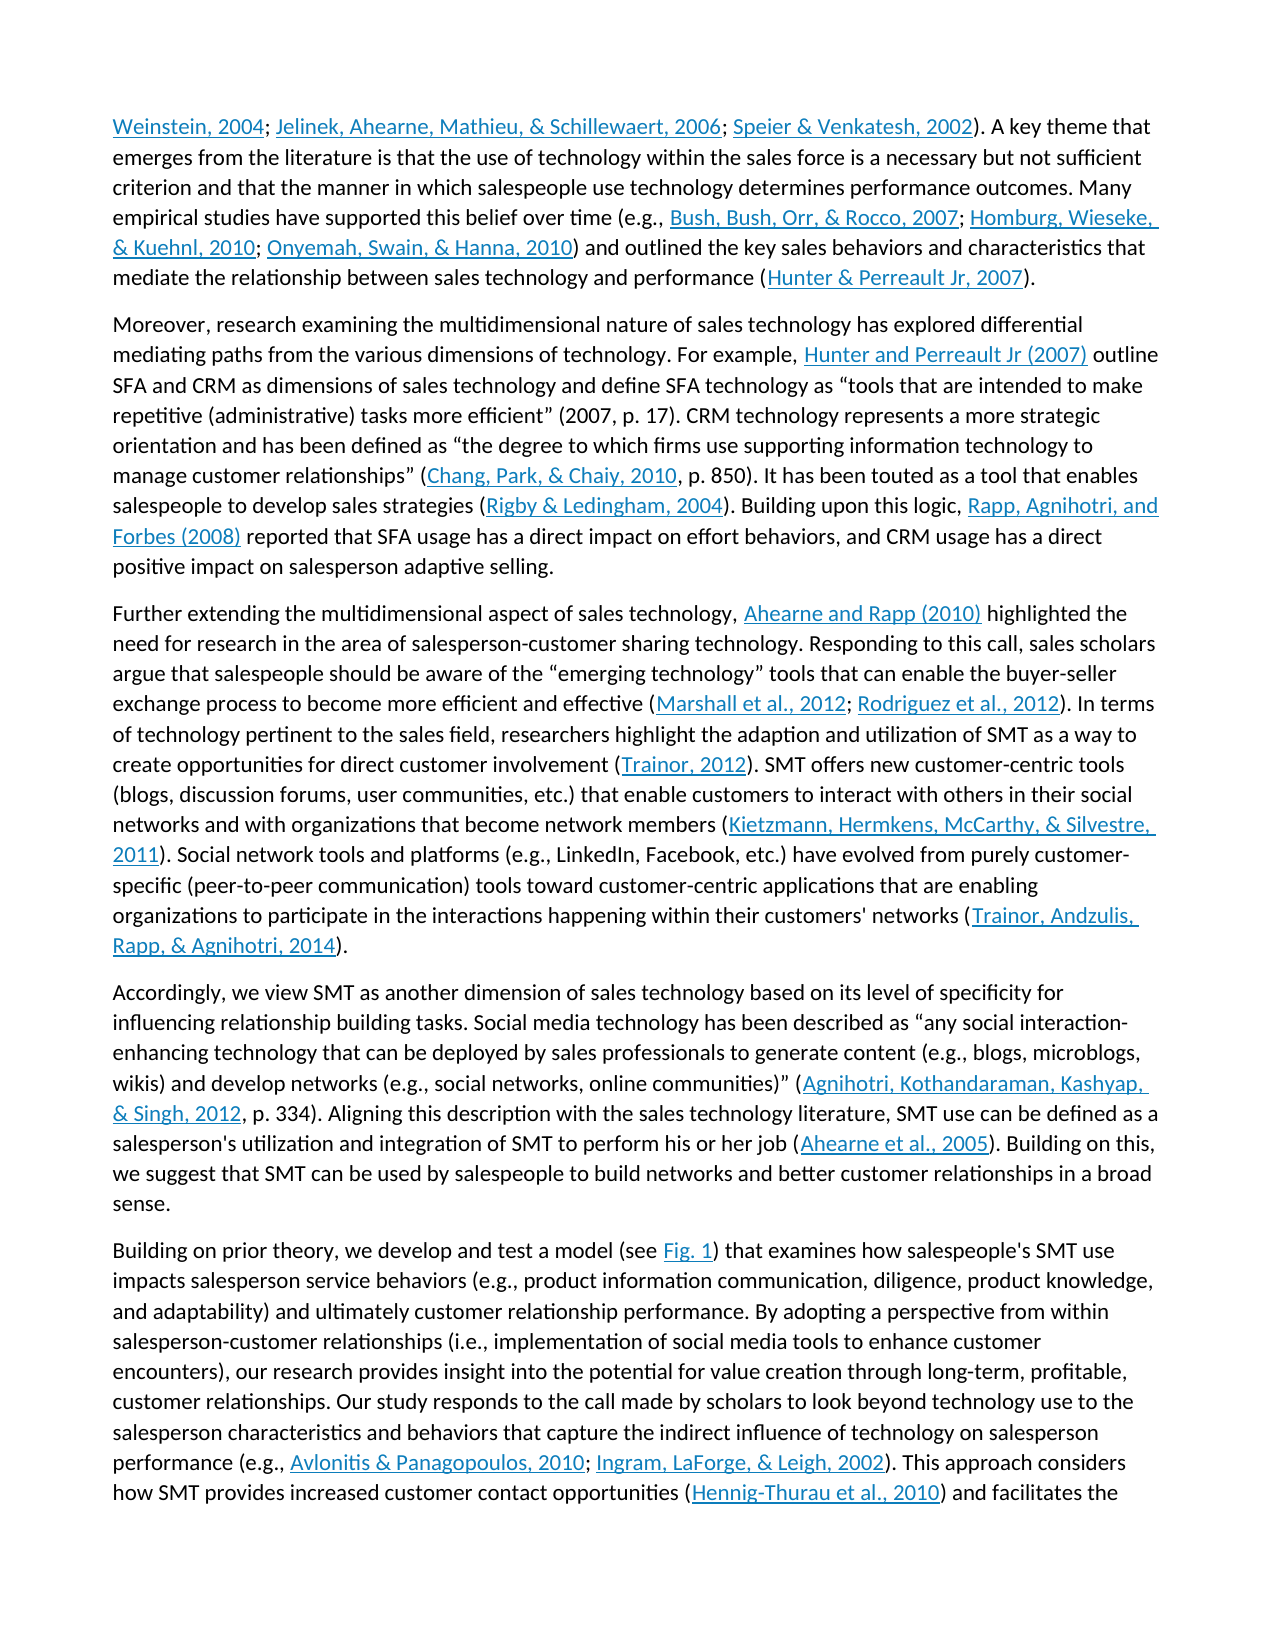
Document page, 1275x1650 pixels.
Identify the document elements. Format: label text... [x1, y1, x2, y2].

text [112, 1236, 1162, 1506]
text Moreover, research examining the multidimensional nature of sales technology has explored differential mediating paths from the various dimensions of technology. For example, Hunter and Perreault Jr (2007) outline SFA and CRM as dimensions of sales technology and define SFA technology as “tools that are intended to make repetitive (administrative) tasks more efficient” (2007, p. 17). CRM technology represents a more strategic orientation and has been defined as “the degree to which firms use supporting information technology to manage customer relationships” (Chang, Park, & Chaiy, 2010, p. 850). It has been touted as a tool that enables salespeople to develop sales strategies (Rigby & Ledingham, 2004). Building upon this logic, Rapp, Agnihotri, and Forbes (2008) reported that SFA usage has a direct impact on effort behaviors, and CRM usage has a direct positive impact on salesperson adaptive selling. [112, 310, 1162, 580]
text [112, 112, 1162, 292]
text Accordingly, we view SMT as another dimension of sales technology based on its level of specificity for influencing relationship building tasks. Social media technology has been described as “any social interaction-enhancing technology that can be deployed by sales professionals to generate content (e.g., blogs, microblogs, wikis) and develop networks (e.g., social networks, online communities)” (Agnihotri, Kothandaraman, Kashyap, & Singh, 2012, p. 334). Aligning this description with the sales technology literature, SMT use can be defined as a salesperson's utilization and integration of SMT to perform his or her job (Ahearne et al., 2005). Building on this, we suggest that SMT can be used by salespeople to build networks and better customer relationships in a broad sense. [112, 978, 1162, 1218]
text Further extending the multidimensional aspect of sales technology, Ahearne and Rapp (2010) highlighted the need for research in the area of salesperson-customer sharing technology. Responding to this call, sales scholars argue that salespeople should be aware of the “emerging technology” tools that can enable the buyer-seller exchange process to become more efficient and effective (Marshall et al., 2012; Rodriguez et al., 2012). In terms of technology pertinent to the sales field, researchers highlight the adaption and utilization of SMT as a way to create opportunities for direct customer involvement (Trainor, 2012). SMT offers new customer-centric tools (blogs, discussion forums, user communities, etc.) that enable customers to interact with others in their social networks and with organizations that become network members (Kietzmann, Hermkens, McCarthy, & Silvestre, 2011). Social network tools and platforms (e.g., LinkedIn, Facebook, etc.) have evolved from purely customer-specific (peer-to-peer communication) tools toward customer-centric applications that are enabling organizations to participate in the interactions happening within their customers' networks (Trainor, Andzulis, Rapp, & Agnihotri, 2014). [112, 599, 1162, 959]
